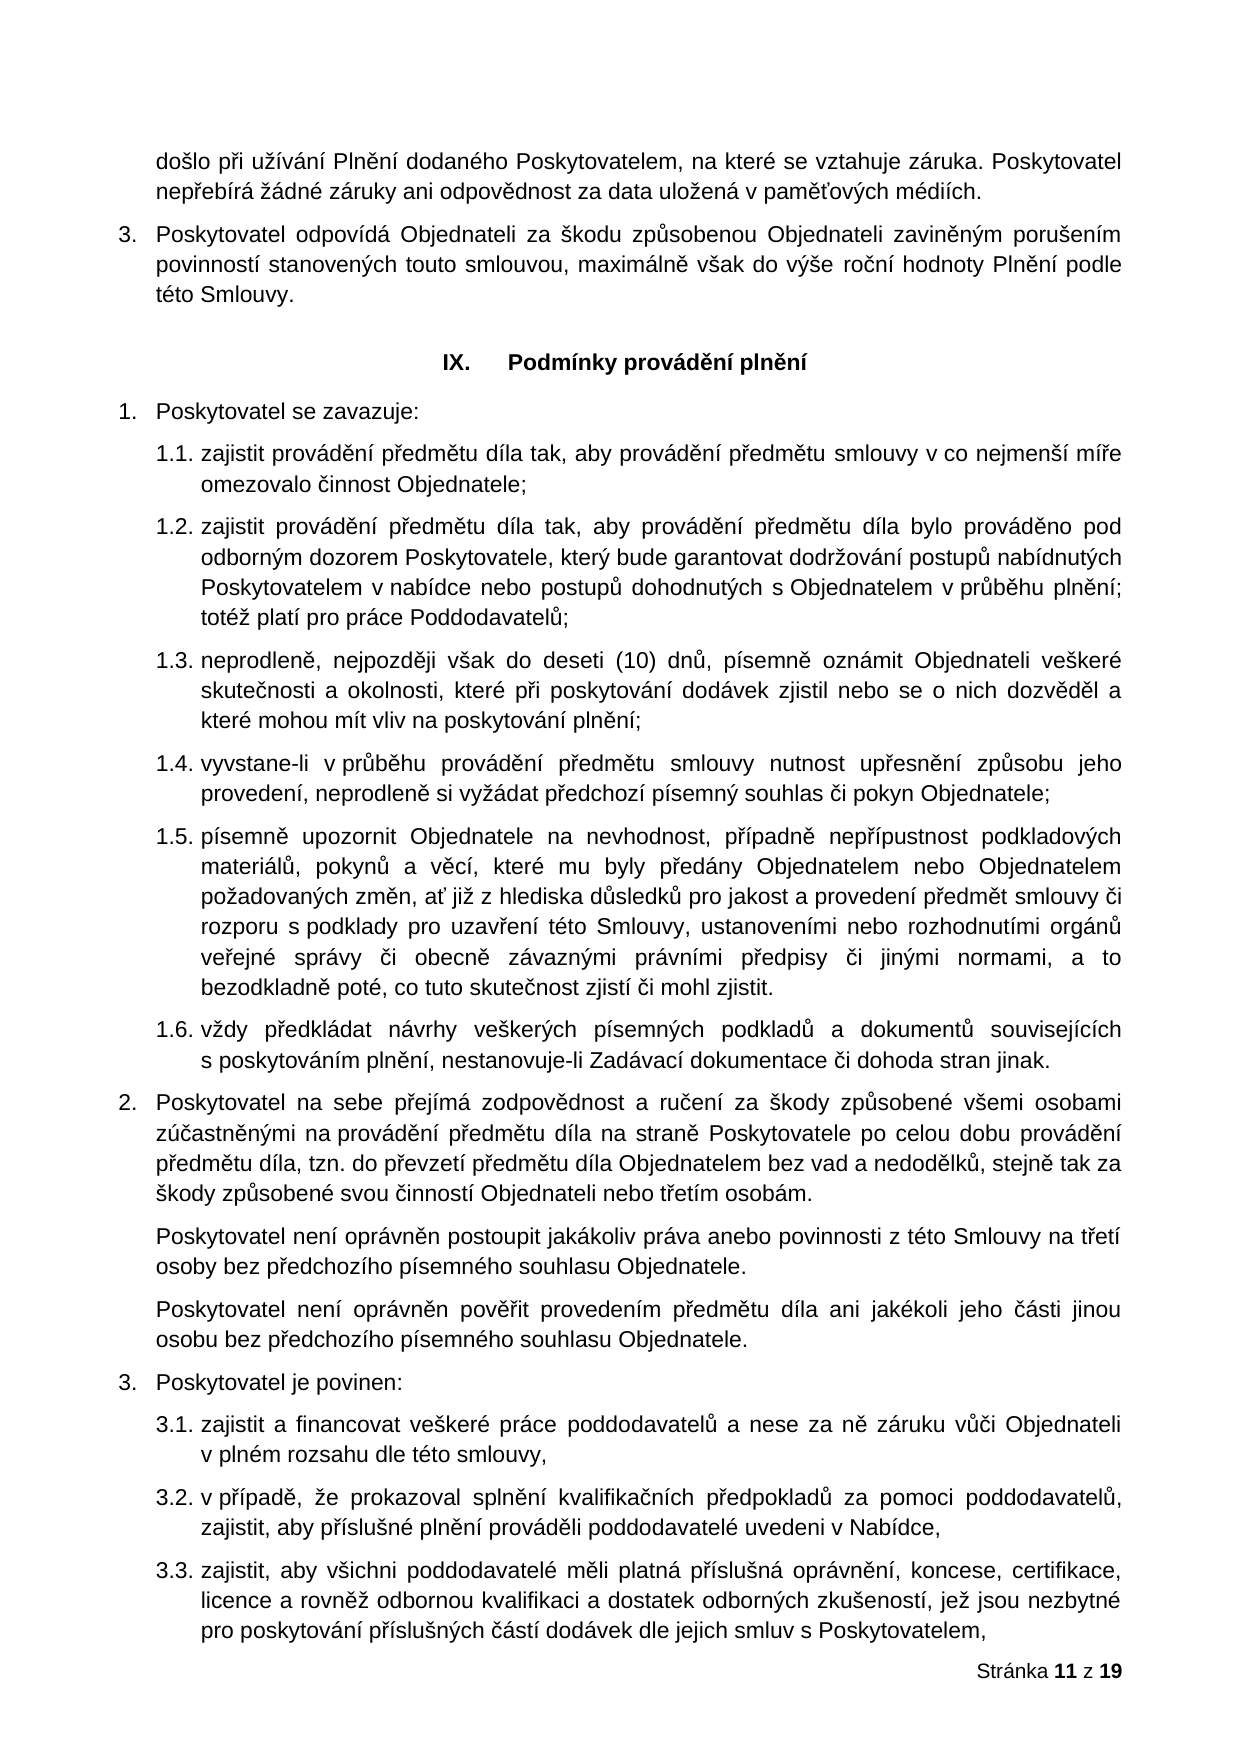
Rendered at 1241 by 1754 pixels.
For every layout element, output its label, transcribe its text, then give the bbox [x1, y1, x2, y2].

subtitle Podmínky provádění plnění [155, 349, 1122, 375]
list písemně upozornit Objednatele na nevhodnost, případně nepřípustnost podkladových materiálů, pokynů a věcí, které mu byly předány Objednatelem nebo Objednatelem požadovaných změn, ať již z hlediska důsledků pro jakost a provedení předmět smlouvy či rozporu s podklady pro uzavření této Smlouvy, ustanoveními nebo rozhodnutími orgánů veřejné správy či obecně závaznými právními předpisy či jinými normami, a to bezodkladně poté, co tuto skutečnost zjistí či mohl zjistit. [156, 823, 1122, 1000]
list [118, 148, 1122, 204]
list zajistit, aby všichni poddodavatelé měli platná příslušná oprávnění, koncese, certifikace, licence a rovněž odbornou kvalifikaci a dostatek odborných zkušeností, jež jsou nezbytné pro poskytování příslušných částí dodávek dle jejich smluv s Poskytovatelem, [156, 1557, 1122, 1644]
list zajistit a financovat veškeré práce poddodavatelů a nese za ně záruku vůči Objednateli v plném rozsahu dle této smlouvy, [156, 1411, 1122, 1468]
list Poskytovatel je povinen: [118, 1368, 1122, 1395]
list Poskytovatel odpovídá Objednateli za škodu způsobenou Objednateli zaviněným porušením povinností stanovených touto smlouvou, maximálně však do výše roční hodnoty Plnění podle této Smlouvy. [118, 221, 1122, 307]
list neprodleně, nejpozději však do deseti (10) dnů, písemně oznámit Objednateli veškeré skutečnosti a okolnosti, které při poskytování dodávek zjistil nebo se o nich dozvěděl a které mohou mít vliv na poskytování plnění; [156, 647, 1122, 733]
text Poskytovatel není oprávněn postoupit jakákoliv práva anebo povinnosti z této Smlouvy na třetí osoby bez předchozího písemného souhlasu Objednatele. [156, 1223, 1122, 1279]
list vyvstane-li v průběhu provádění předmětu smlouvy nutnost upřesnění způsobu jeho provedení, neprodleně si vyžádat předchozí písemný souhlas či pokyn Objednatele; [156, 750, 1122, 806]
list Poskytovatel se zavazuje: [118, 398, 1122, 424]
list Poskytovatel na sebe přejímá zodpovědnost a ručení za škody způsobené všemi osobami zúčastněnými na provádění předmětu díla na straně Poskytovatele po celou dobu provádění předmětu díla, tzn. do převzetí předmětu díla Objednatelem bez vad a nedodělků, stejně tak za škody způsobené svou činností Objednateli nebo třetím osobám. [118, 1089, 1122, 1206]
text Poskytovatel není oprávněn pověřit provedením předmětu díla ani jakékoli jeho části jinou osobu bez předchozího písemného souhlasu Objednatele. [156, 1296, 1122, 1352]
list vždy předkládat návrhy veškerých písemných podkladů a dokumentů souvisejících s poskytováním plnění, nestanovuje-li Zadávací dokumentace či dohoda stran jinak. [156, 1016, 1122, 1073]
list v případě, že prokazoval splnění kvalifikačních předpokladů za pomoci poddodavatelů, zajistit, aby příslušné plnění prováděli poddodavatelé uvedeni v Nabídce, [156, 1484, 1122, 1541]
list zajistit provádění předmětu díla tak, aby provádění předmětu díla bylo prováděno pod odborným dozorem Poskytovatele, který bude garantovat dodržování postupů nabídnutých Poskytovatelem v nabídce nebo postupů dohodnutých s Objednatelem v průběhu plnění; totéž platí pro práce Poddodavatelů; [156, 513, 1122, 630]
list zajistit provádění předmětu díla tak, aby provádění předmětu smlouvy v co nejmenší míře omezovalo činnost Objednatele; [156, 440, 1122, 497]
